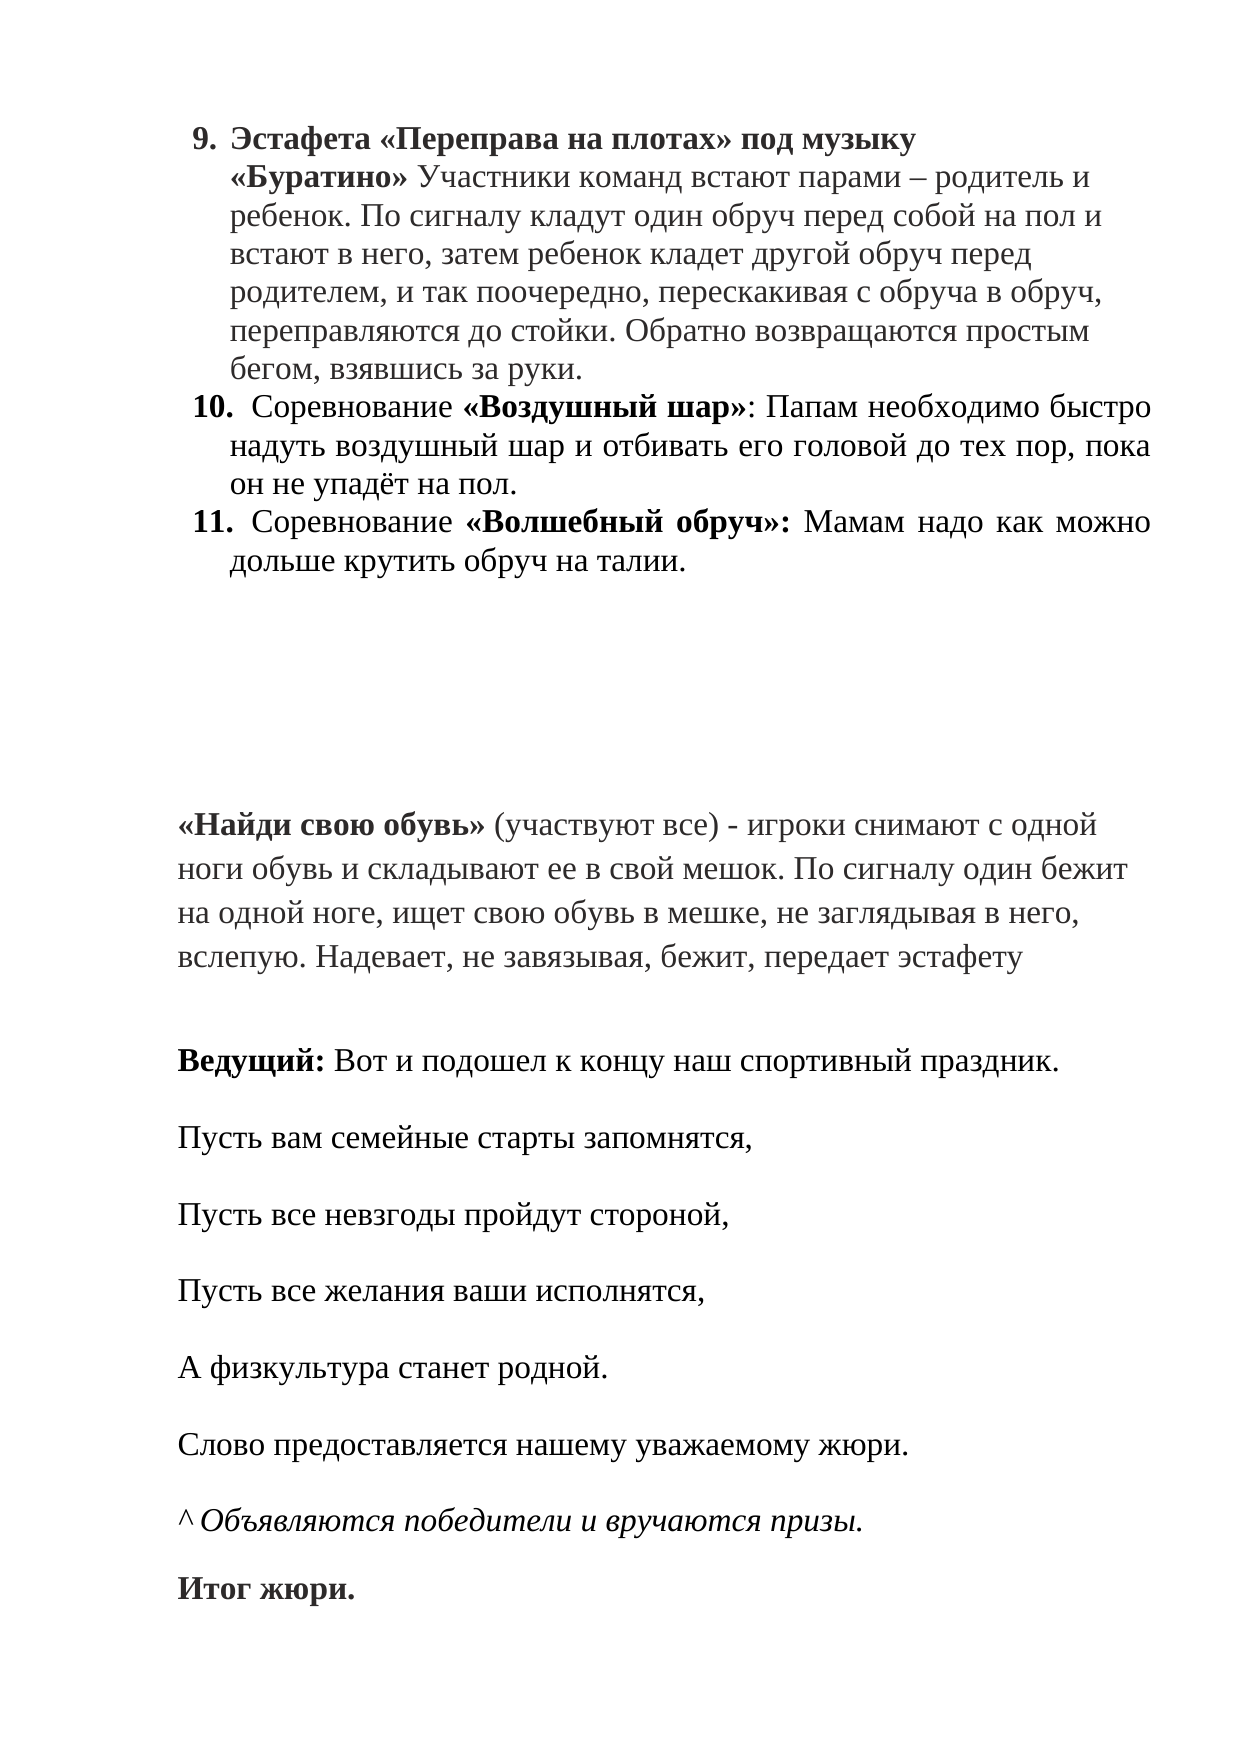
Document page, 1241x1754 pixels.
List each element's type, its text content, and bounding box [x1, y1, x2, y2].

list Соревнование «Волшебный обруч»: Мамам надо как можно дольше крутить обруч на талии. [192, 531, 1152, 607]
text «Найди свою обувь» (участвуют все) - игроки снимают с одной ноги обувь и складывают ее в свой мешок. По сигналу один бежит на одной ноге, ищет свою обувь в мешке, не заглядывая в него, вслепую. Надевает, не завязывая, бежит, передает эстафету [177, 834, 1152, 1036]
list Эстафета «Переправа на плотах» под музыку «Буратино» Участники команд встают парами – родитель и ребенок. По сигналу кладут один обруч перед собой на пол и встают в него, затем ребенок кладет другой обруч перед родителем, и так поочередно, перескакивая с обруча в обруч, переправляются до стойки. Обратно возвращаются простым бегом, взявшись за руки. [192, 118, 1152, 386]
list Соревнование «Воздушный шар»: Папам необходимо быстро надуть воздушный шар и отбивать его головой до тех пор, пока он не упадёт на пол. [192, 416, 1152, 531]
text Итог жюри. [177, 1597, 1152, 1636]
text Ведущий: Вот и подошел к концу наш спортивный праздник. Пусть вам семейные старты запомнятся, Пусть все невзгоды пройдут стороной, Пусть все желания ваши исполнятся, А физкультура станет родной. Слово предоставляется нашему уважаемому жюри. ^ Объявляются победители и вручаются призы. [177, 1070, 1152, 1568]
